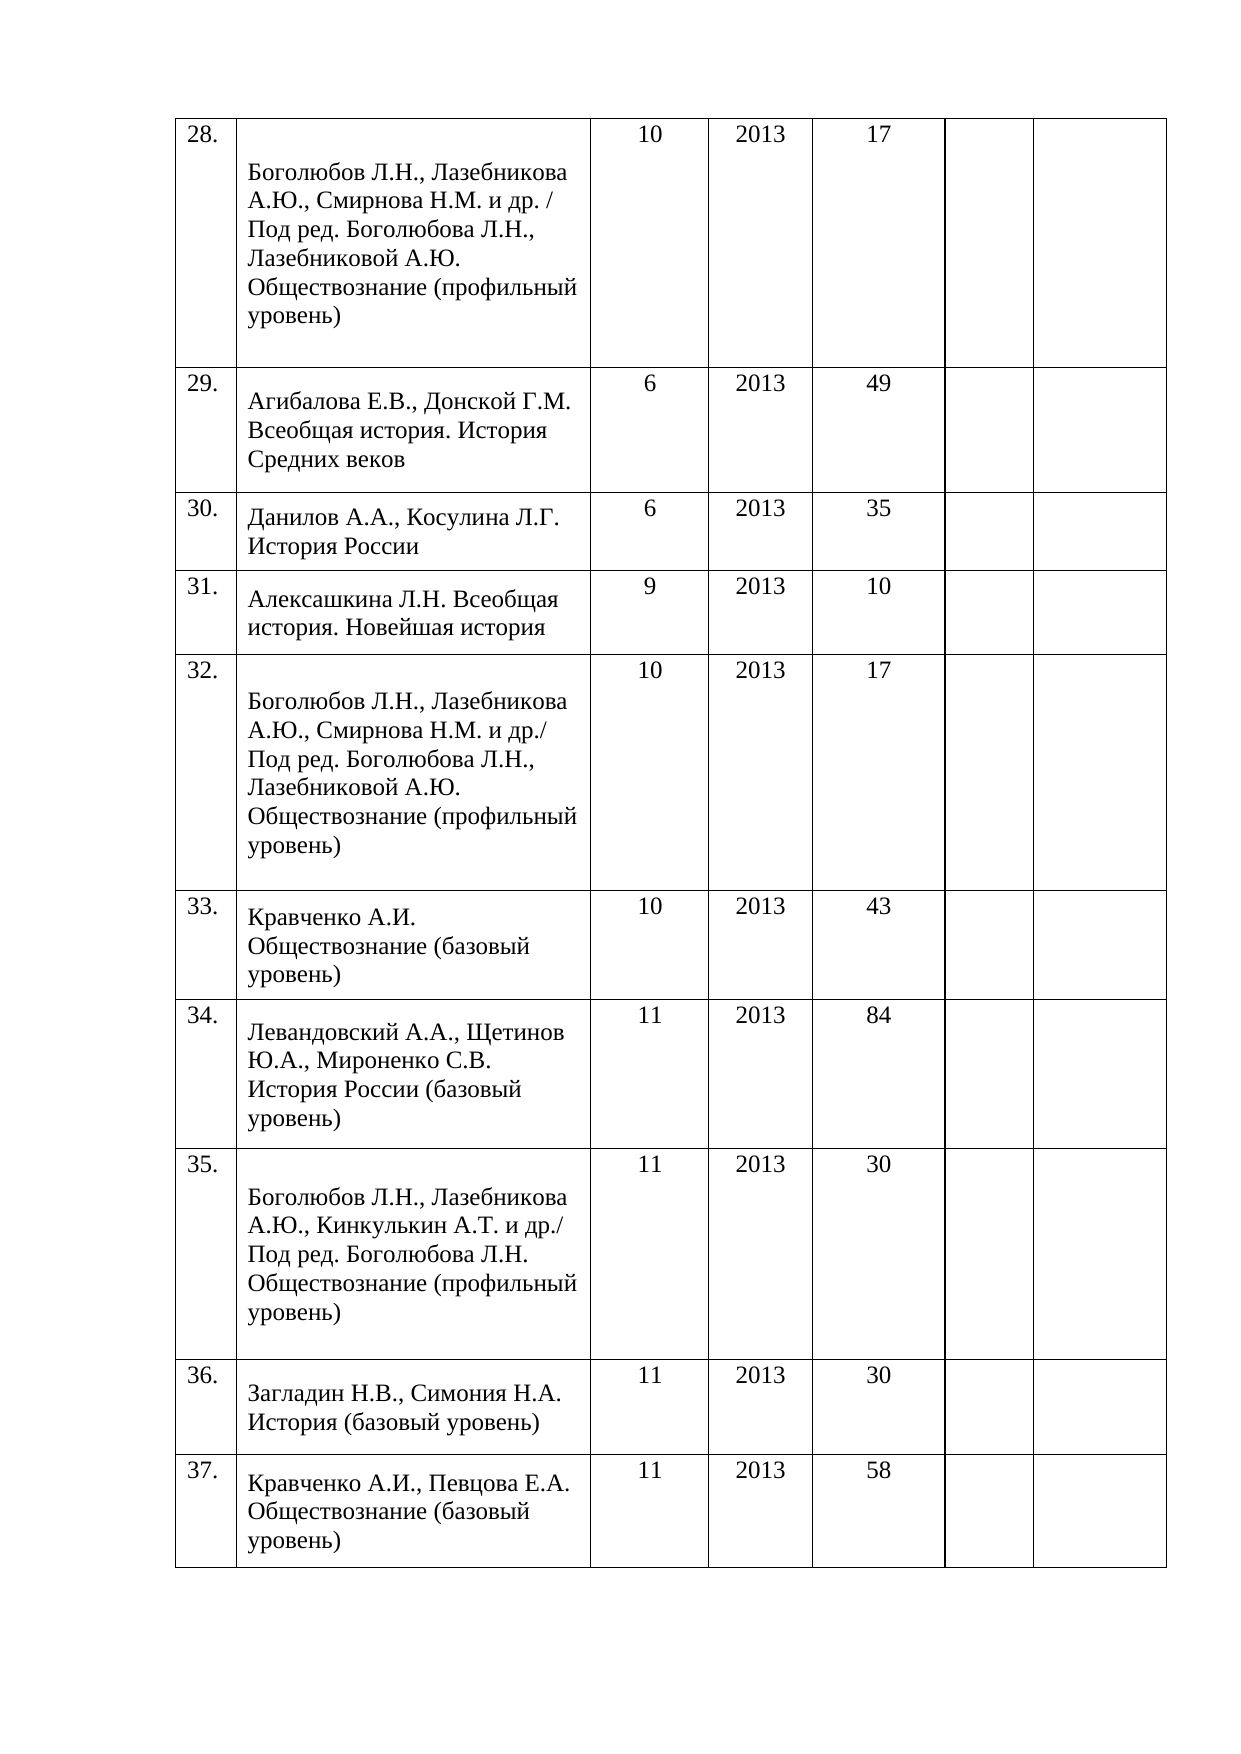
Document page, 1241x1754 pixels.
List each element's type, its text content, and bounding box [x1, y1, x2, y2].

table_cell Данилов А.А., Косулина Л.Г. История России [237, 493, 590, 570]
table_cell [1034, 1360, 1166, 1454]
table_cell 30 [813, 1149, 944, 1359]
table_cell [946, 493, 1033, 570]
table_cell Кравченко А.И. Обществознание (базовый уровень) [237, 891, 590, 999]
table_cell [946, 119, 1033, 367]
table_cell 2013 [709, 891, 812, 999]
table_cell Боголюбов Л.Н., Лазебникова А.Ю., Кинкулькин А.Т. и др./ Под ред. Боголюбова Л.Н. Обществознание (профильный уровень) [237, 1149, 590, 1359]
table_cell [1034, 1000, 1166, 1148]
table_cell [176, 1000, 236, 1148]
table_cell 2013 [709, 655, 812, 890]
table_cell [946, 1149, 1033, 1359]
table_cell 84 [813, 1000, 944, 1148]
table_cell 10 [591, 119, 708, 367]
table_cell [176, 891, 236, 999]
table_cell [1034, 1149, 1166, 1359]
table_cell 6 [591, 368, 708, 492]
table_cell [176, 493, 236, 570]
table_cell [946, 1455, 1033, 1567]
table_cell [946, 368, 1033, 492]
table_cell 10 [813, 571, 944, 654]
table_cell [1034, 1455, 1166, 1567]
table_cell 2013 [709, 119, 812, 367]
table_cell 35 [813, 493, 944, 570]
table_cell Кравченко А.И., Певцова Е.А. Обществознание (базовый уровень) [237, 1455, 590, 1567]
table_cell [946, 1360, 1033, 1454]
table_cell Боголюбов Л.Н., Лазебникова А.Ю., Смирнова Н.М. и др. / Под ред. Боголюбова Л.Н., Лазебниковой А.Ю. Обществознание (профильный уровень) [237, 119, 590, 367]
table_cell 10 [591, 655, 708, 890]
table_cell [946, 655, 1033, 890]
table_cell [176, 368, 236, 492]
table_cell 2013 [709, 1000, 812, 1148]
table_cell [1034, 368, 1166, 492]
table_cell 10 [591, 891, 708, 999]
table_cell [946, 571, 1033, 654]
table_cell [1034, 655, 1166, 890]
table_cell Алексашкина Л.Н. Всеобщая история. Новейшая история [237, 571, 590, 654]
table_cell 9 [591, 571, 708, 654]
table_cell [946, 1000, 1033, 1148]
table_cell 17 [813, 119, 944, 367]
table_cell 30 [813, 1360, 944, 1454]
table_cell [1034, 891, 1166, 999]
table_cell 2013 [709, 1149, 812, 1359]
table_cell [1034, 493, 1166, 570]
table_cell 2013 [709, 368, 812, 492]
table_cell Агибалова Е.В., Донской Г.М. Всеобщая история. История Средних веков [237, 368, 590, 492]
table_cell 43 [813, 891, 944, 999]
table_cell [1034, 119, 1166, 367]
table_cell 6 [591, 493, 708, 570]
table_cell [176, 1149, 236, 1359]
table_cell [946, 891, 1033, 999]
table_cell 11 [591, 1000, 708, 1148]
table_cell 49 [813, 368, 944, 492]
table_cell 2013 [709, 493, 812, 570]
table_cell 17 [813, 655, 944, 890]
table_cell [1034, 571, 1166, 654]
table_cell Боголюбов Л.Н., Лазебникова А.Ю., Смирнова Н.М. и др./ Под ред. Боголюбова Л.Н., Лазебниковой А.Ю. Обществознание (профильный уровень) [237, 655, 590, 890]
table_cell [176, 571, 236, 654]
table_cell 11 [591, 1360, 708, 1454]
table_cell [176, 119, 236, 367]
table_cell 2013 [709, 1455, 812, 1567]
table_cell 2013 [709, 1360, 812, 1454]
table_cell [176, 1455, 236, 1567]
table_cell 11 [591, 1455, 708, 1567]
table_cell 11 [591, 1149, 708, 1359]
table_cell Загладин Н.В., Симония Н.А. История (базовый уровень) [237, 1360, 590, 1454]
table_cell [176, 655, 236, 890]
table_cell 2013 [709, 571, 812, 654]
table_cell [176, 1360, 236, 1454]
table_cell Левандовский А.А., Щетинов Ю.А., Мироненко С.В. История России (базовый уровень) [237, 1000, 590, 1148]
table_cell 58 [813, 1455, 944, 1567]
